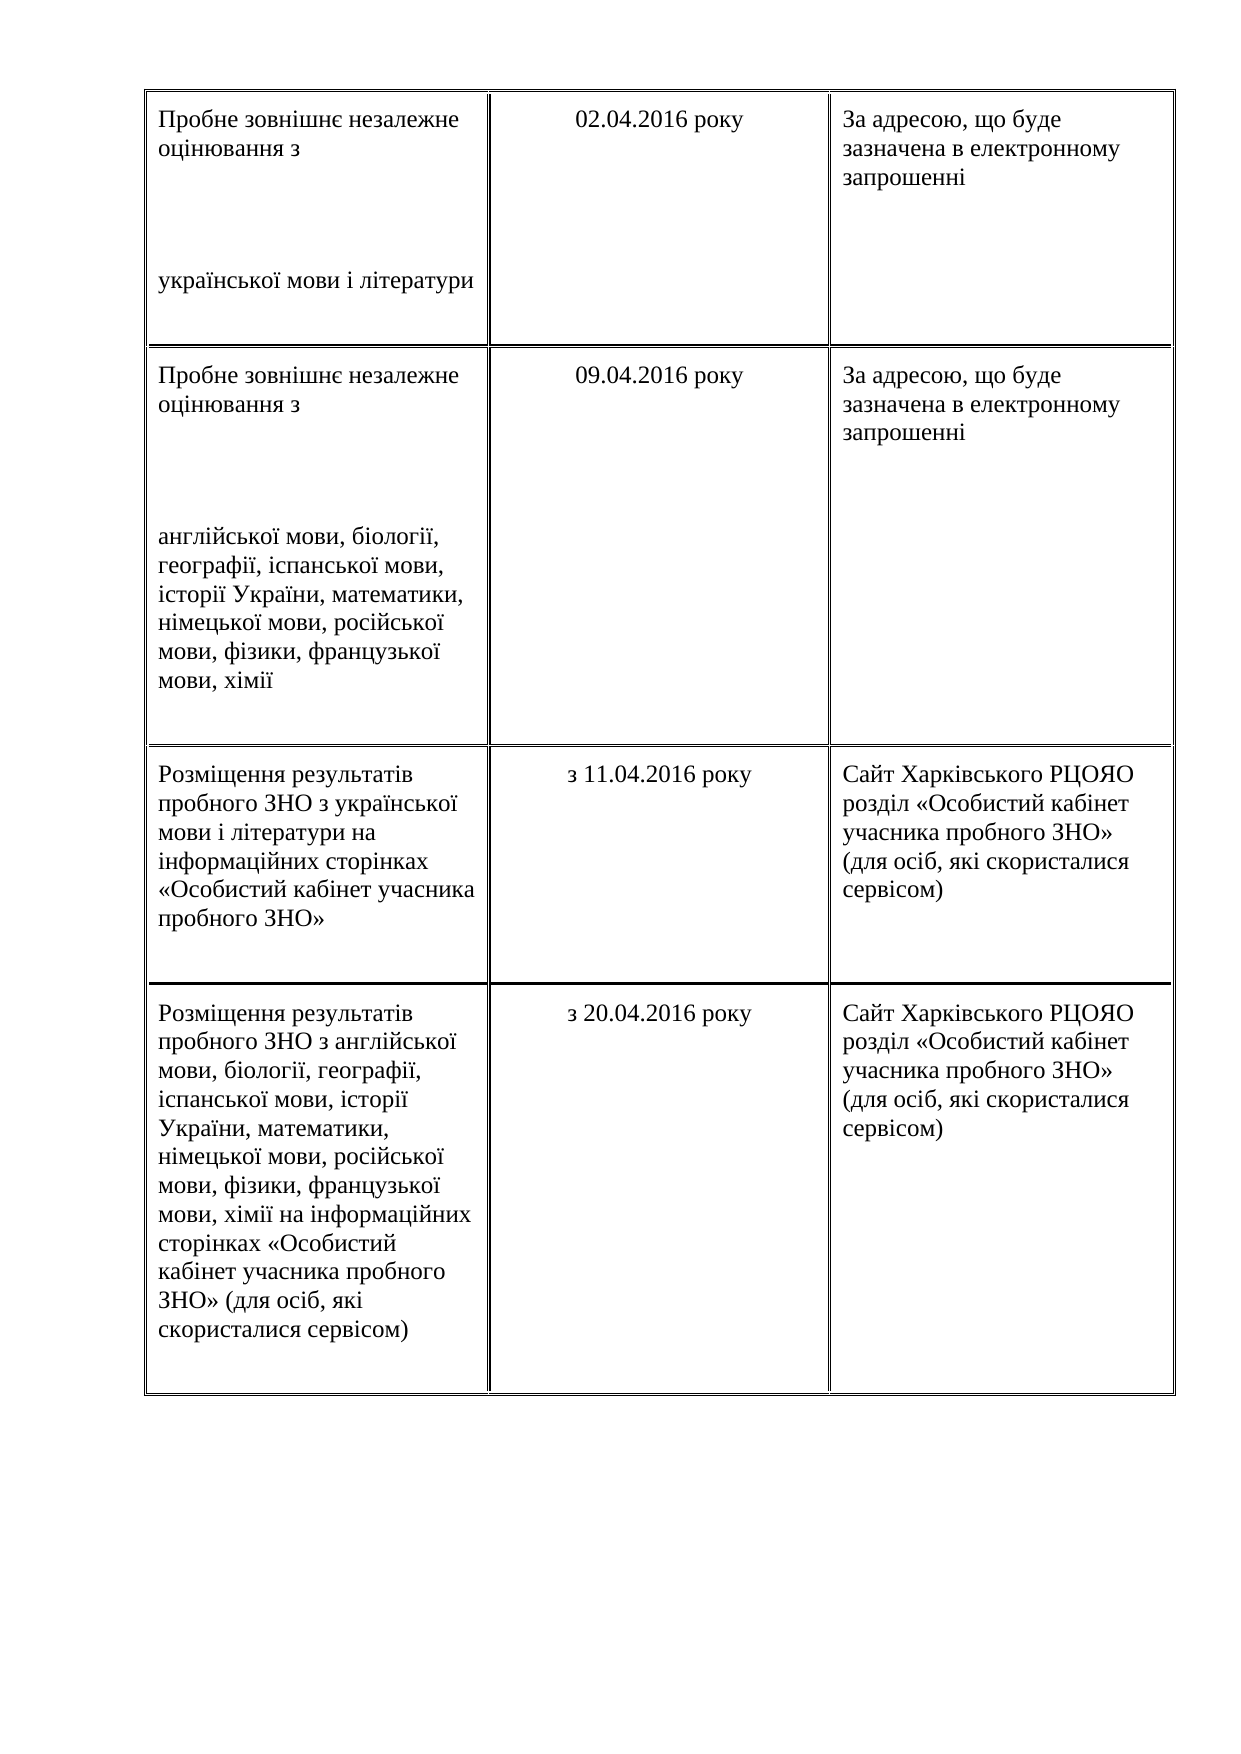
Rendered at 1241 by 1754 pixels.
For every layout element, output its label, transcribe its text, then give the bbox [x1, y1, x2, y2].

table_cell Сайт Харківського РЦОЯО розділ «Особистий кабінет учасника пробного ЗНО» (для осіб, які скористалися сервісом) [830, 744, 1174, 982]
table_cell з 20.04.2016 року [489, 985, 830, 1393]
table_cell Пробне зовнішнє незалежне оцінювання з англійської мови, біології, географії, іспанської мови, історії України, математики, німецької мови, російської мови, фізики, французької мови, хімії [147, 344, 487, 744]
table_cell За адресою, що буде зазначена в електронному запрошенні [831, 344, 1173, 744]
table_cell Сайт Харківського РЦОЯО розділ «Особистий кабінет учасника пробного ЗНО» (для осіб, які скористалися сервісом) [830, 982, 1173, 1393]
table_cell з 11.04.2016 року [491, 747, 828, 982]
table_cell За адресою, що буде зазначена в електронному запрошенні [830, 92, 1173, 344]
table_cell 09.04.2016 року [491, 348, 828, 744]
table_cell Розміщення результатів пробного ЗНО з англійської мови, біології, географії, іспанської мови, історії України, математики, німецької мови, російської мови, фізики, французької мови, хімії на інформаційних сторінках «Особистий кабінет учасника пробного ЗНО» (для осіб, які скористалися сервісом) [147, 982, 489, 1393]
table_cell Пробне зовнішнє незалежне оцінювання з української мови і літератури [147, 90, 489, 344]
table_cell 02.04.2016 року [489, 92, 830, 344]
table_cell Розміщення результатів пробного ЗНО з української мови і літератури на інформаційних сторінках «Особистий кабінет учасника пробного ЗНО» [145, 744, 489, 982]
